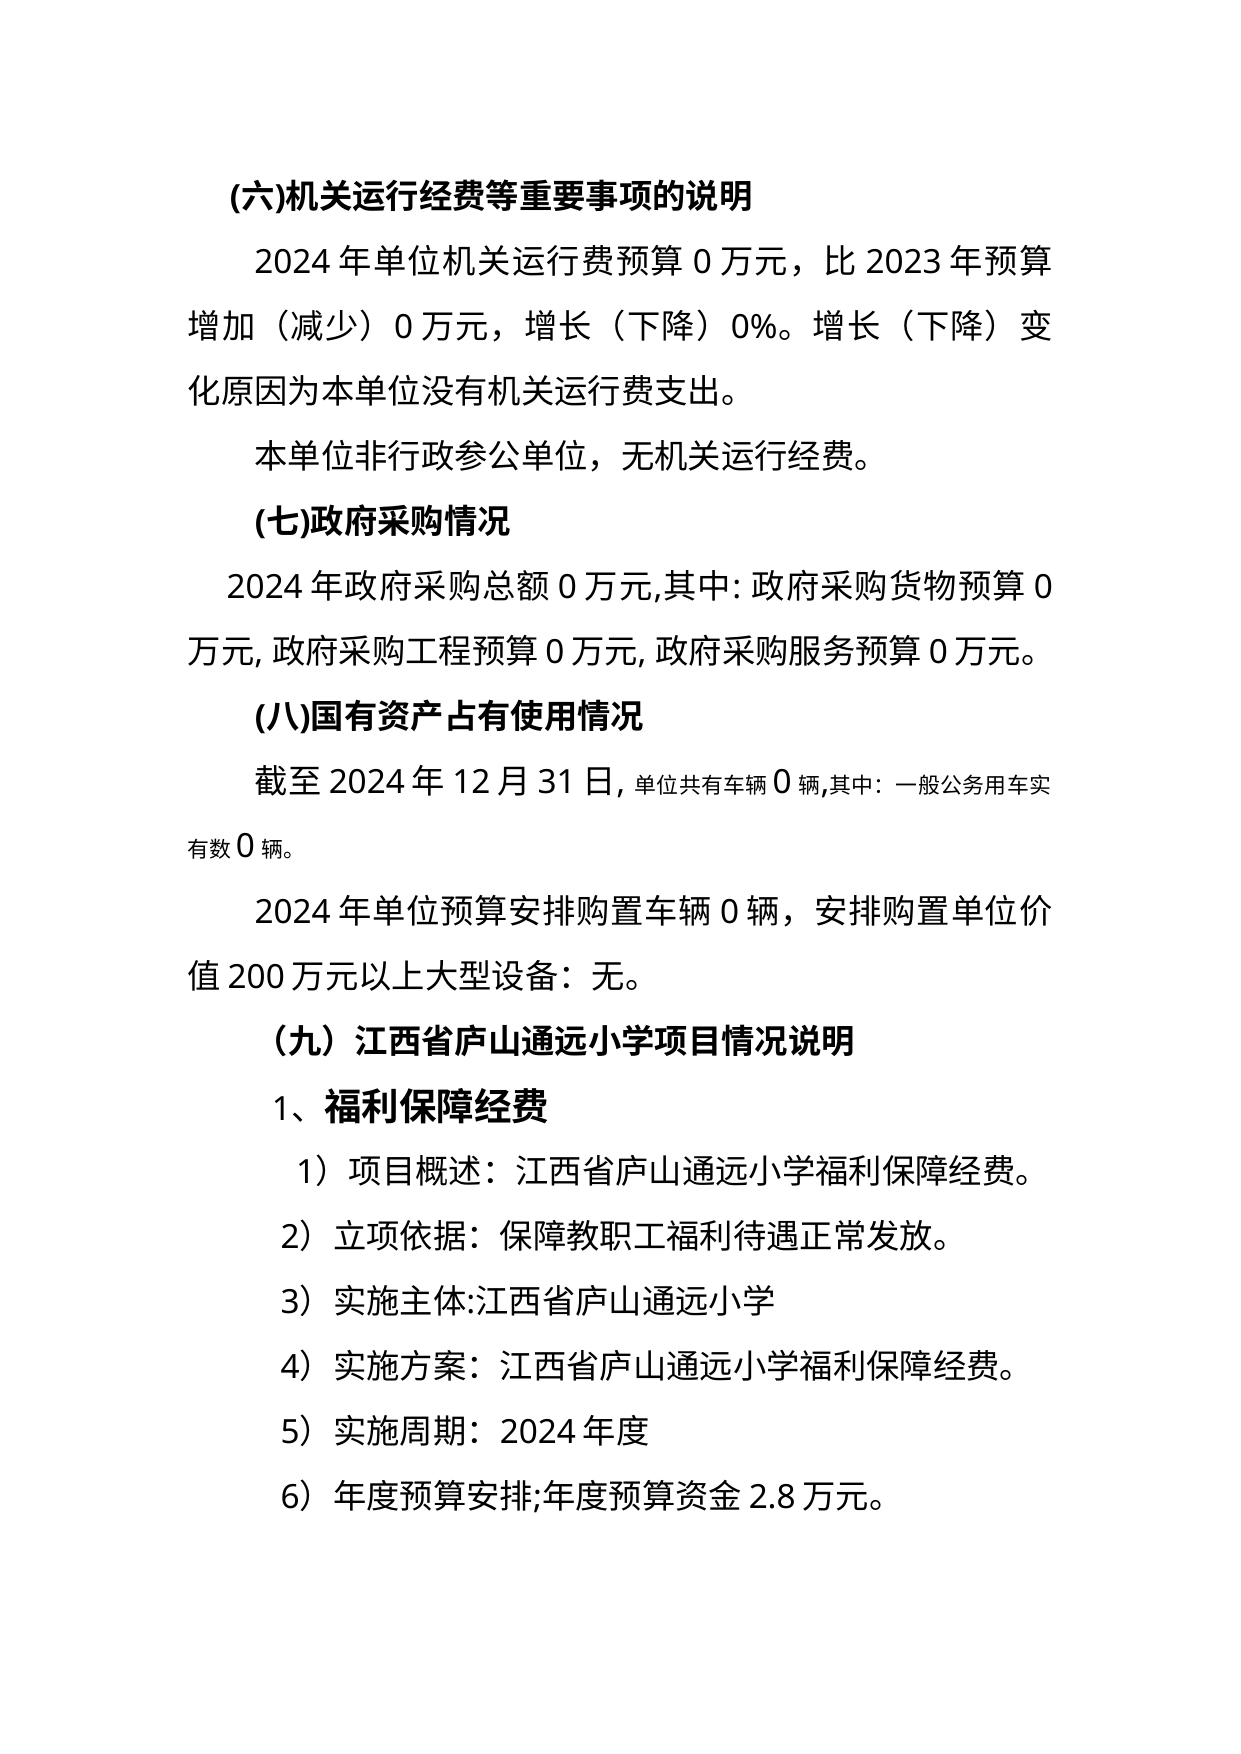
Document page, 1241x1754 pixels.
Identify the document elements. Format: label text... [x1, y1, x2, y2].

text 本单位非行政参公单位，无机关运行经费。 [187, 422, 1053, 487]
text (七)政府采购情况 [187, 487, 1053, 552]
text 1、福利保障经费 [187, 1072, 1053, 1137]
text (八)国有资产占有使用情况 [187, 682, 1053, 747]
text 截至2024年12月31日, 单位共有车辆0辆,其中：一般公务用车实有数0辆。 [187, 747, 1053, 877]
text 3）实施主体:江西省庐山通远小学 [187, 1267, 1053, 1332]
text 2024年单位机关运行费预算0万元，比2023年预算增加（减少）0万元，增长（下降）0%。增长（下降）变化原因为本单位没有机关运行费支出。 [187, 227, 1053, 422]
text 2）立项依据：保障教职工福利待遇正常发放。 [187, 1202, 1053, 1267]
text 4）实施方案：江西省庐山通远小学福利保障经费。 [187, 1332, 1053, 1397]
text 2024年单位预算安排购置车辆0辆，安排购置单位价值200万元以上大型设备：无。 [187, 877, 1053, 1007]
text 6）年度预算安排;年度预算资金2.8万元。 [187, 1462, 1053, 1527]
text 2024年政府采购总额0万元,其中: 政府采购货物预算0万元, 政府采购工程预算0万元, 政府采购服务预算0万元。 [187, 552, 1053, 682]
text 5）实施周期：2024年度 [187, 1397, 1053, 1462]
text （九）江西省庐山通远小学项目情况说明 [187, 1007, 1053, 1072]
text 1）项目概述：江西省庐山通远小学福利保障经费。 [187, 1137, 1053, 1202]
text (六)机关运行经费等重要事项的说明 [187, 162, 1053, 227]
